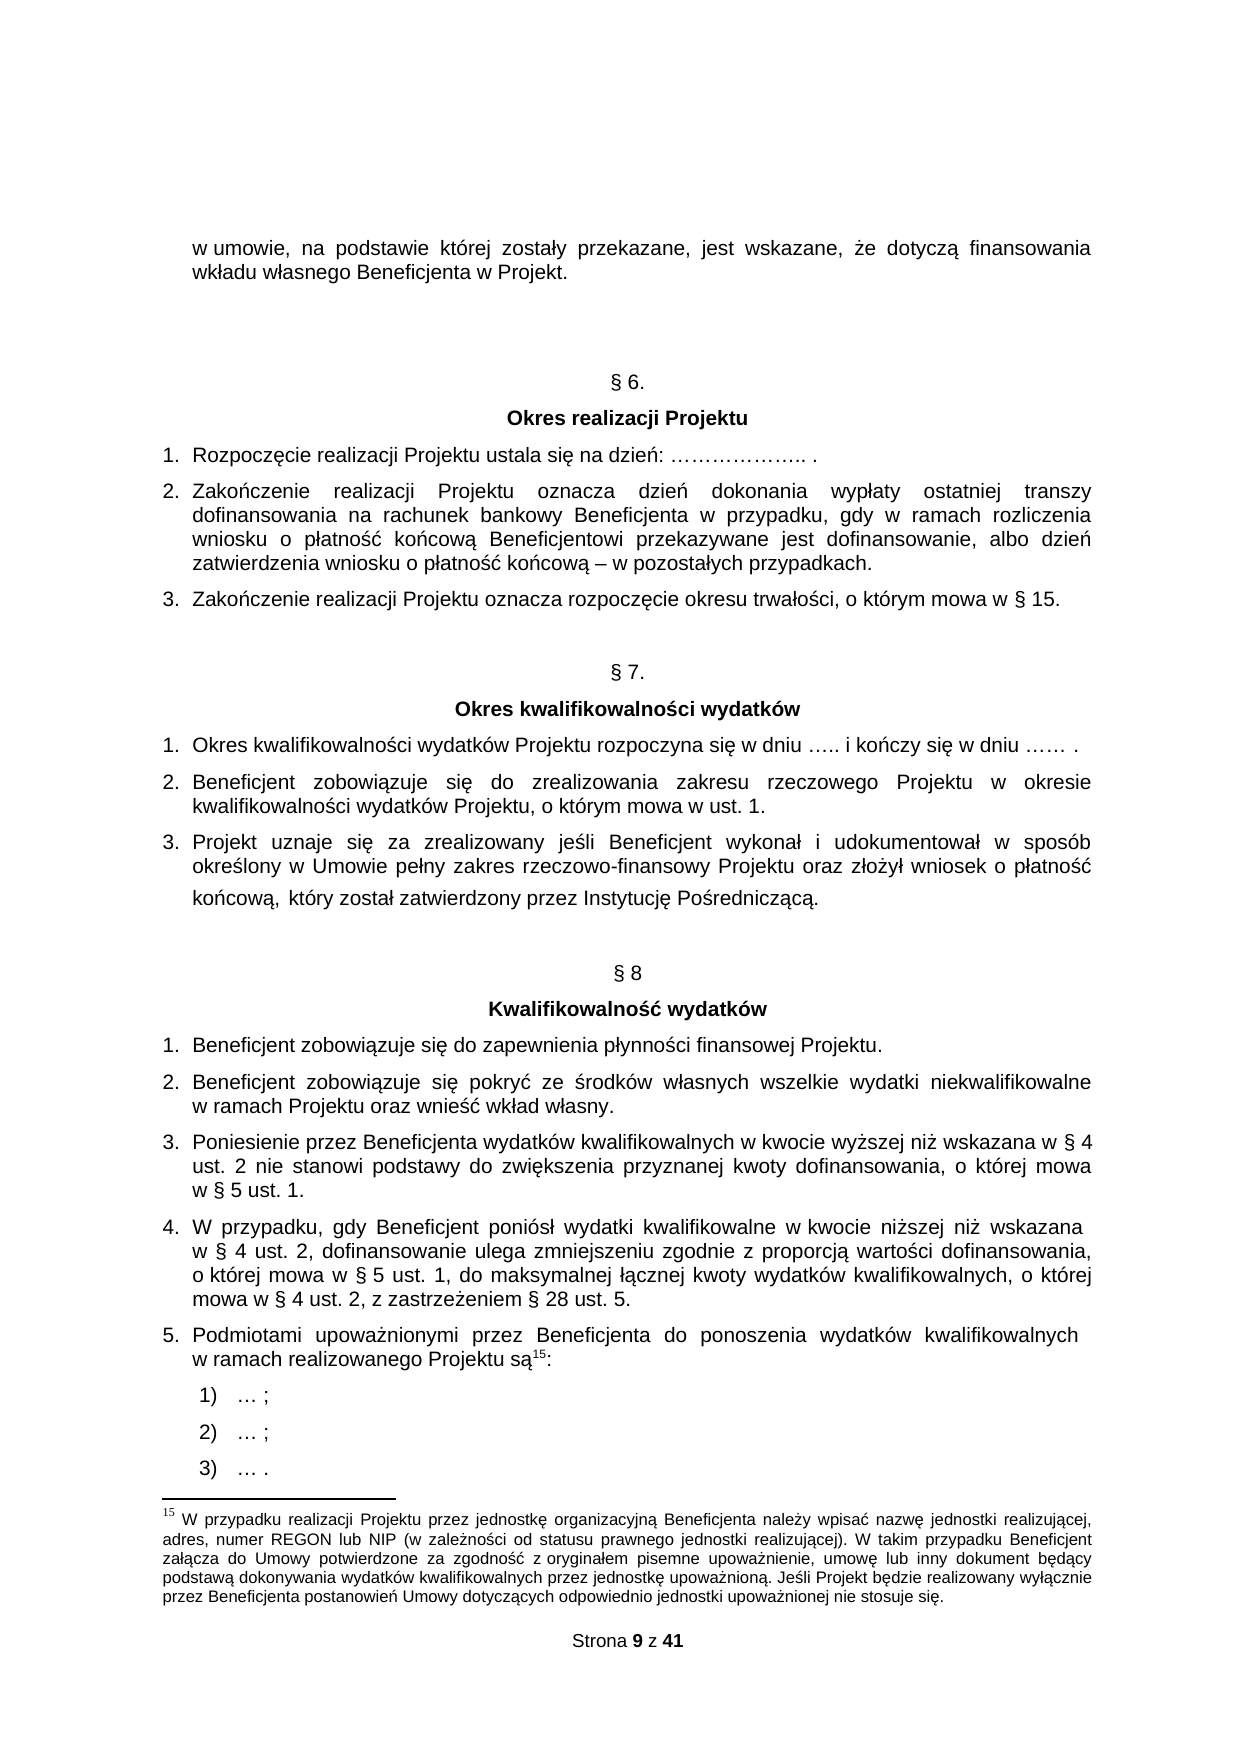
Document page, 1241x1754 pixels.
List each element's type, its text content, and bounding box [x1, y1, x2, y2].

text § 6. [162, 369, 1092, 393]
list Beneficjent zobowiązuje się do zrealizowania zakresu rzeczowego Projektu w okresie kwalifikowalności wydatków Projektu, o którym mowa w ust. 1. [162, 769, 1092, 817]
list … ; [199, 1383, 1092, 1407]
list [162, 236, 1092, 284]
list Beneficjent zobowiązuje się pokryć ze środków własnych wszelkie wydatki niekwalifikowalne w ramach Projektu oraz wnieść wkład własny. [162, 1070, 1092, 1118]
list W przypadku, gdy Beneficjent poniósł wydatki kwalifikowalne w kwocie niższej niż wskazana w § 4 ust. 2, dofinansowanie ulega zmniejszeniu zgodnie z proporcją wartości dofinansowania, o której mowa w § 5 ust. 1, do maksymalnej łącznej kwoty wydatków kwalifikowalnych, o której mowa w § 4 ust. 2, z zastrzeżeniem § 28 ust. 5. [162, 1214, 1092, 1310]
list Poniesienie przez Beneficjenta wydatków kwalifikowalnych w kwocie wyższej niż wskazana w § 4 ust. 2 nie stanowi podstawy do zwiększenia przyznanej kwoty dofinansowania, o której mowa w § 5 ust. 1. [162, 1130, 1092, 1202]
list Projekt uznaje się za zrealizowany jeśli Beneficjent wykonał i udokumentował w sposób określony w Umowie pełny zakres rzeczowo-finansowy Projektu oraz złożył wniosek o płatność końcową, który został zatwierdzony przez Instytucję Pośredniczącą. [162, 830, 1092, 911]
list Podmiotami upoważnionymi przez Beneficjenta do ponoszenia wydatków kwalifikowalnych w ramach realizowanego Projektu są: [162, 1323, 1092, 1371]
text Okres kwalifikowalności wydatków [162, 697, 1092, 721]
list … . [199, 1456, 1092, 1480]
list Rozpoczęcie realizacji Projektu ustala się na dzień: ……………….. . [162, 442, 1092, 466]
list Okres kwalifikowalności wydatków Projektu rozpoczyna się w dniu ….. i kończy się w dniu …… . [162, 733, 1092, 757]
list Beneficjent zobowiązuje się do zapewnienia płynności finansowej Projektu. [162, 1033, 1092, 1057]
text Kwalifikowalność wydatków [162, 997, 1092, 1021]
text § 7. [162, 660, 1092, 684]
list … ; [199, 1420, 1092, 1444]
text § 8 [162, 960, 1092, 984]
text Okres realizacji Projektu [162, 406, 1092, 430]
list Zakończenie realizacji Projektu oznacza dzień dokonania wypłaty ostatniej transzy dofinansowania na rachunek bankowy Beneficjenta w przypadku, gdy w ramach rozliczenia wniosku o płatność końcową Beneficjentowi przekazywane jest dofinansowanie, albo dzień zatwierdzenia wniosku o płatność końcową – w pozostałych przypadkach. [162, 479, 1092, 575]
list Zakończenie realizacji Projektu oznacza rozpoczęcie okresu trwałości, o którym mowa w § 15. [162, 587, 1092, 611]
